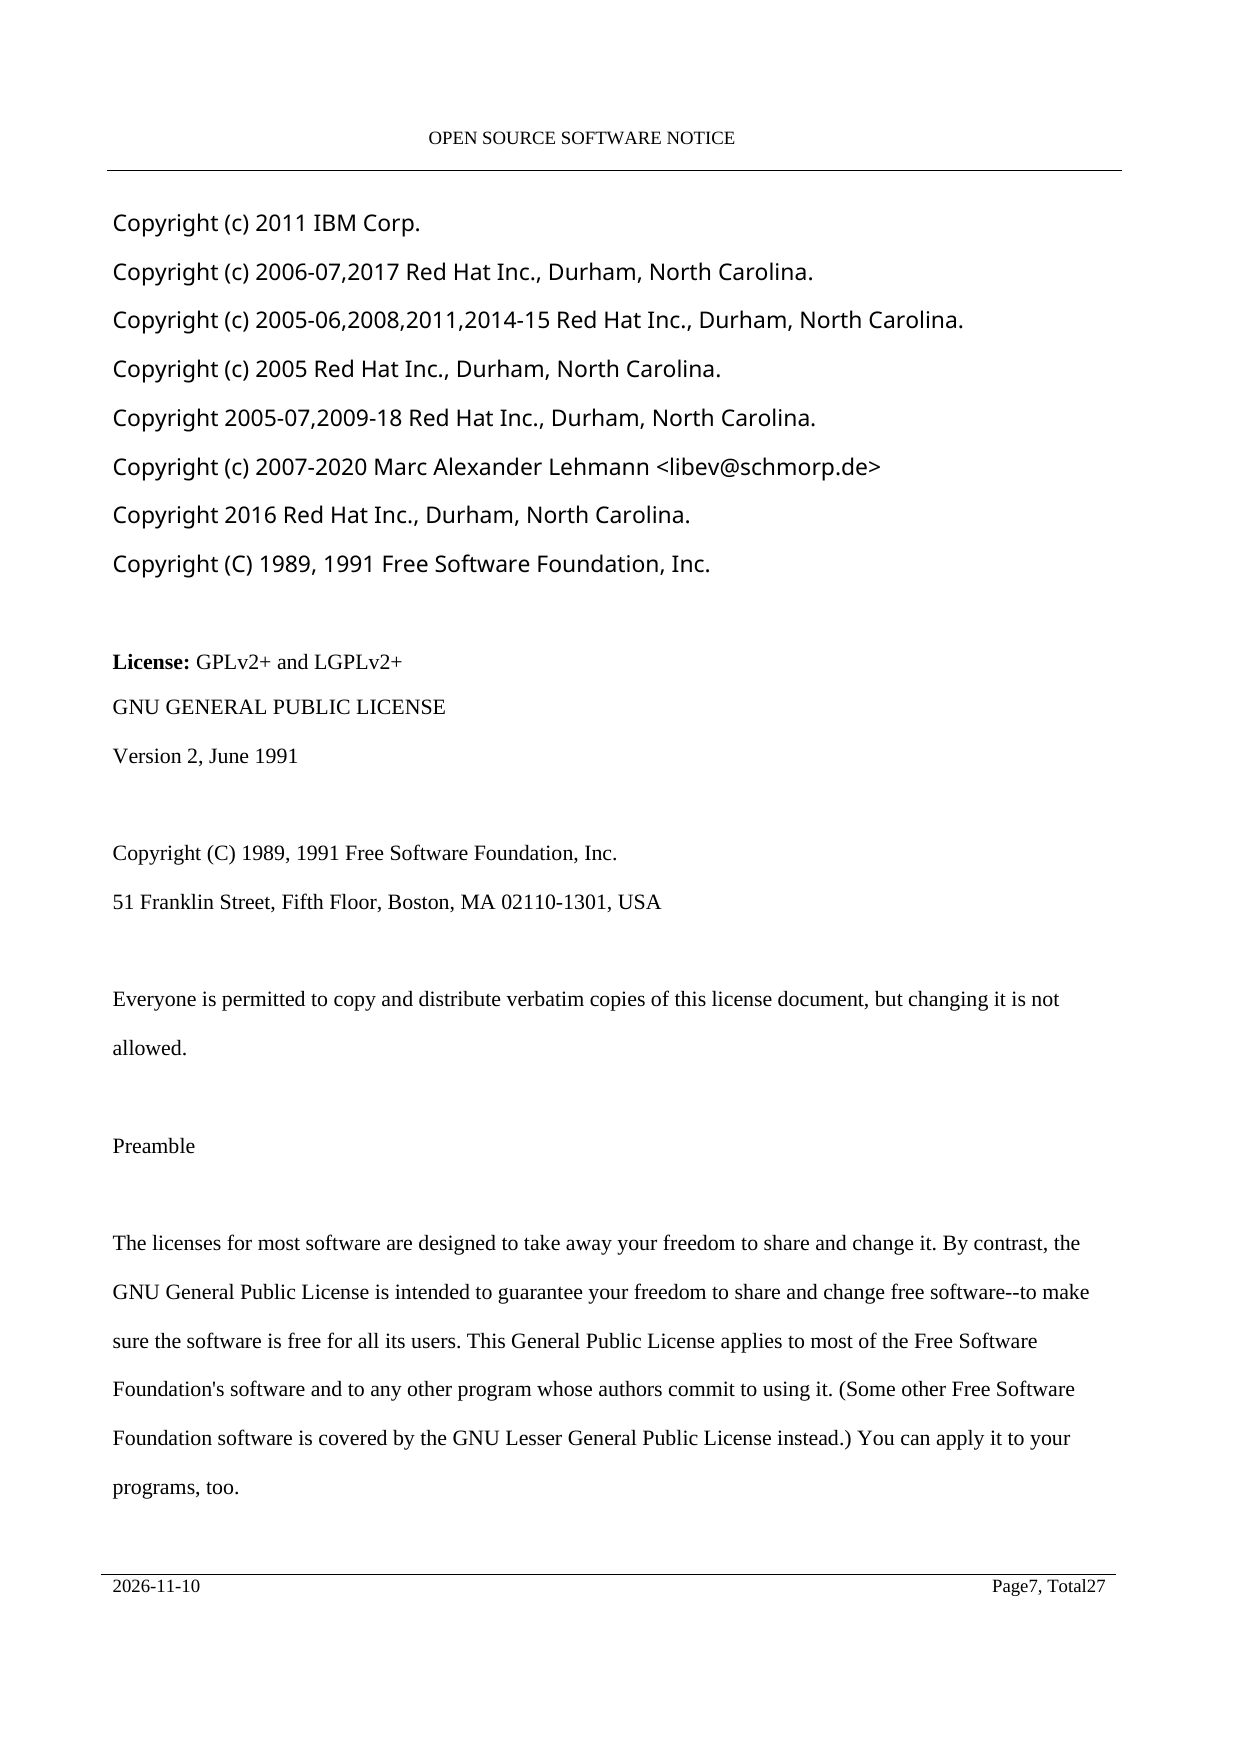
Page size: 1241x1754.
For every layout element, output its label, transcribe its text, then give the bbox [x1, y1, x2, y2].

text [112, 206, 1128, 629]
text License: GPLv2+ and LGPLv2+ [112, 645, 1128, 678]
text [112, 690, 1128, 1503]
